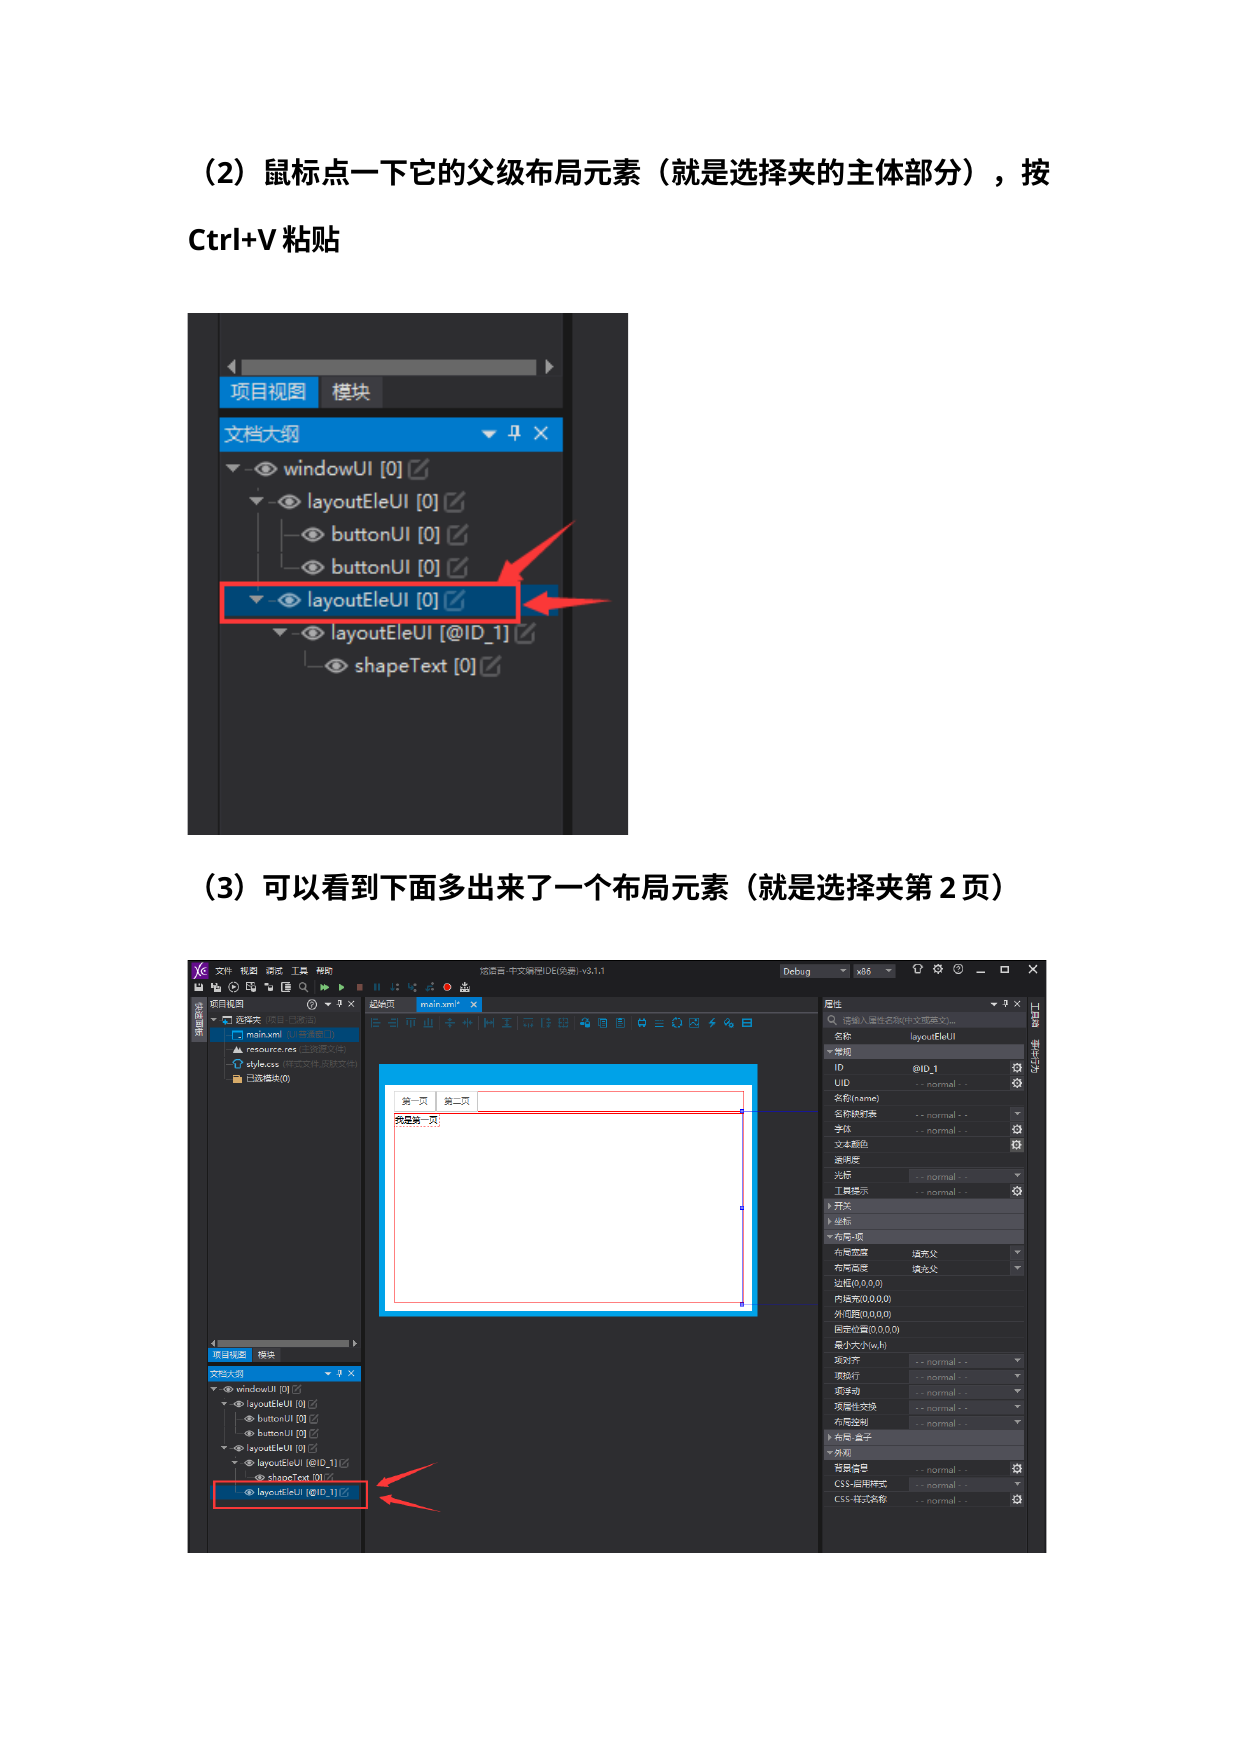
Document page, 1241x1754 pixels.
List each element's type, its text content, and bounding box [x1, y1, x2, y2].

subtitle （2）鼠标点一下它的父级布局元素（就是选择夹的主体部分），按Ctrl+V粘贴 [187, 150, 1053, 259]
subtitle （3）可以看到下面多出来了一个布局元素（就是选择夹第2页） [187, 864, 1053, 907]
picture [187, 960, 1047, 1553]
picture [187, 313, 629, 835]
